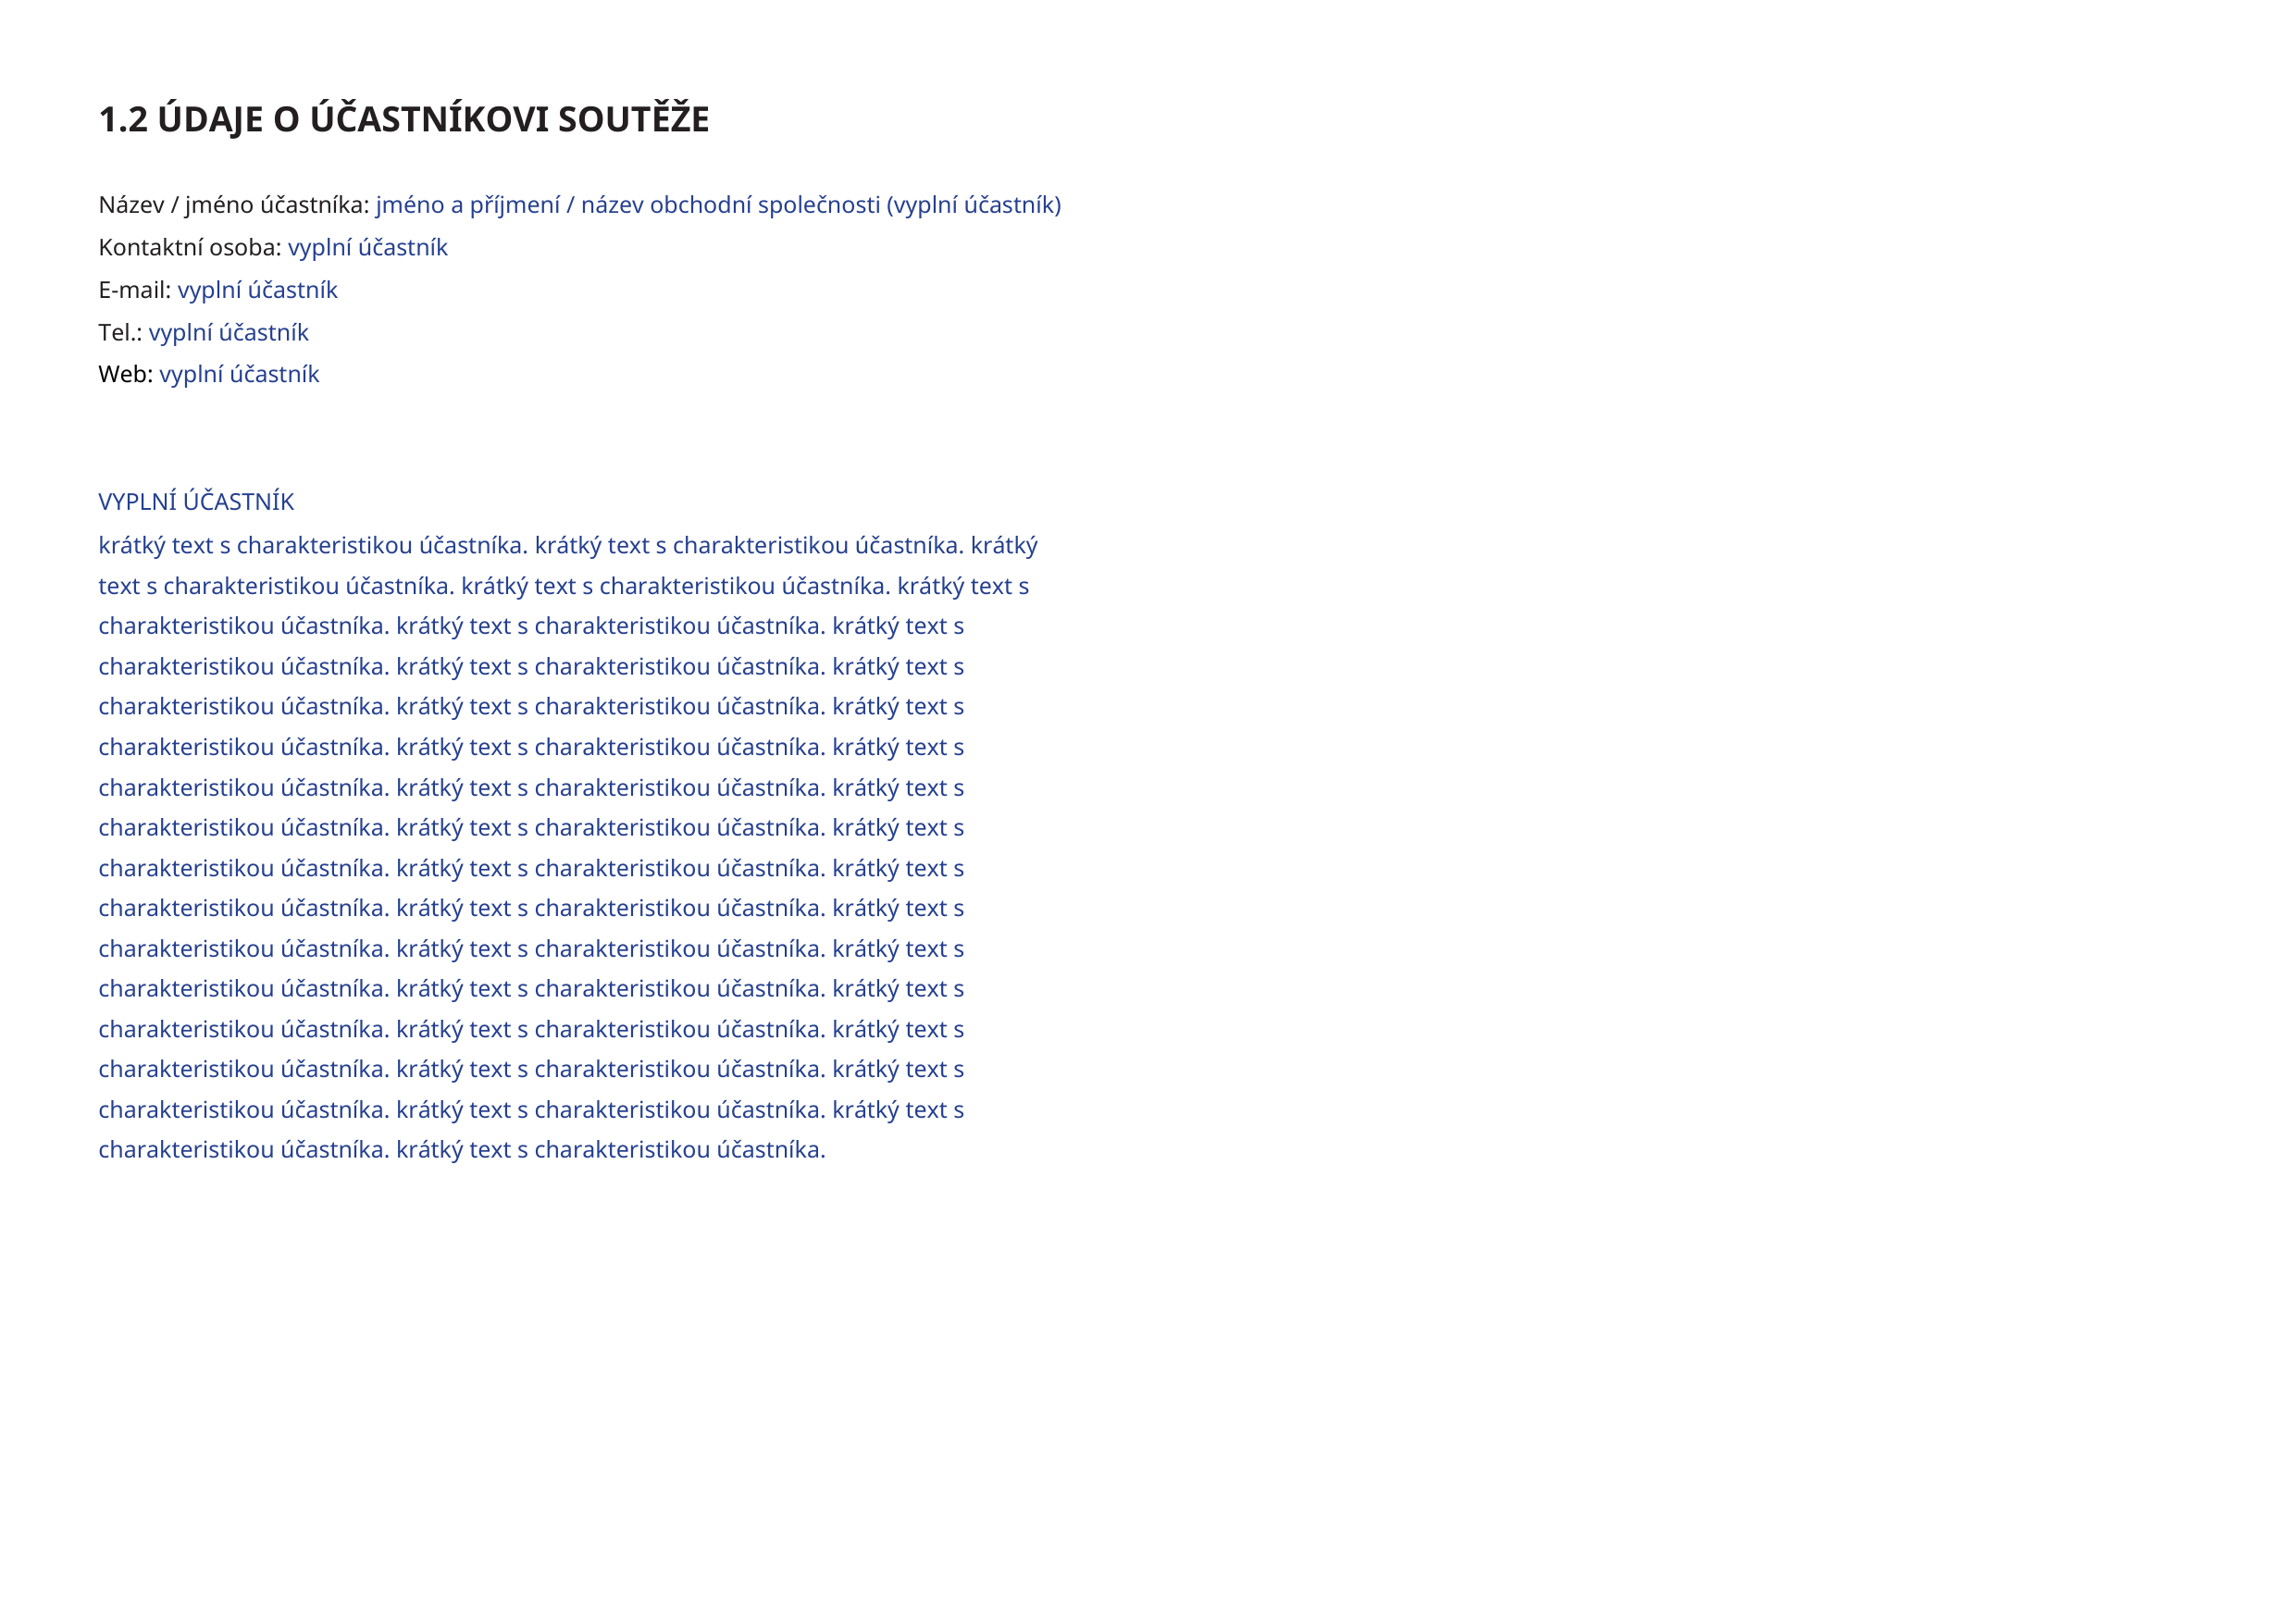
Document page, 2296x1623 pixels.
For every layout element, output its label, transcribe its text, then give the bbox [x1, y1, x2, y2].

subtitle VYPLNÍ ÚČASTNÍK [98, 486, 1085, 517]
subtitle 1.2 ÚDAJE O ÚČASTNÍKOVI SOUTĚŽE [98, 94, 1085, 142]
text Web: vyplní účastník [98, 358, 1079, 390]
text Název / jméno účastníka: jméno a příjmení / název obchodní společnosti (vyplní účastník) [98, 188, 1081, 219]
text krátký text s charakteristikou účastníka. krátký text s charakteristikou účastníka. krátký text s charakteristikou účastníka. krátký text s charakteristikou účastníka. krátký text s charakteristikou účastníka. krátký text s charakteristikou účastníka. krátký text s charakteristikou účastníka. krátký text s charakteristikou účastníka. krátký text s charakteristikou účastníka. krátký text s charakteristikou účastníka. krátký text s charakteristikou účastníka. krátký text s charakteristikou účastníka. krátký text s charakteristikou účastníka. krátký text s charakteristikou účastníka. krátký text s charakteristikou účastníka. krátký text s charakteristikou účastníka. krátký text s charakteristikou účastníka. krátký text s charakteristikou účastníka. krátký text s charakteristikou účastníka. krátký text s charakteristikou účastníka. krátký text s charakteristikou účastníka. krátký text s charakteristikou účastníka. krátký text s charakteristikou účastníka. krátký text s charakteristikou účastníka. krátký text s charakteristikou účastníka. krátký text s charakteristikou účastníka. krátký text s charakteristikou účastníka. krátký text s charakteristikou účastníka. krátký text s charakteristikou účastníka. krátký text s charakteristikou účastníka. krátký text s charakteristikou účastníka. krátký text s charakteristikou účastníka. [98, 529, 1085, 1165]
text Kontaktní osoba: vyplní účastník [98, 230, 1079, 262]
text Tel.: vyplní účastník [98, 316, 1079, 347]
text E-mail: vyplní účastník [98, 273, 372, 304]
